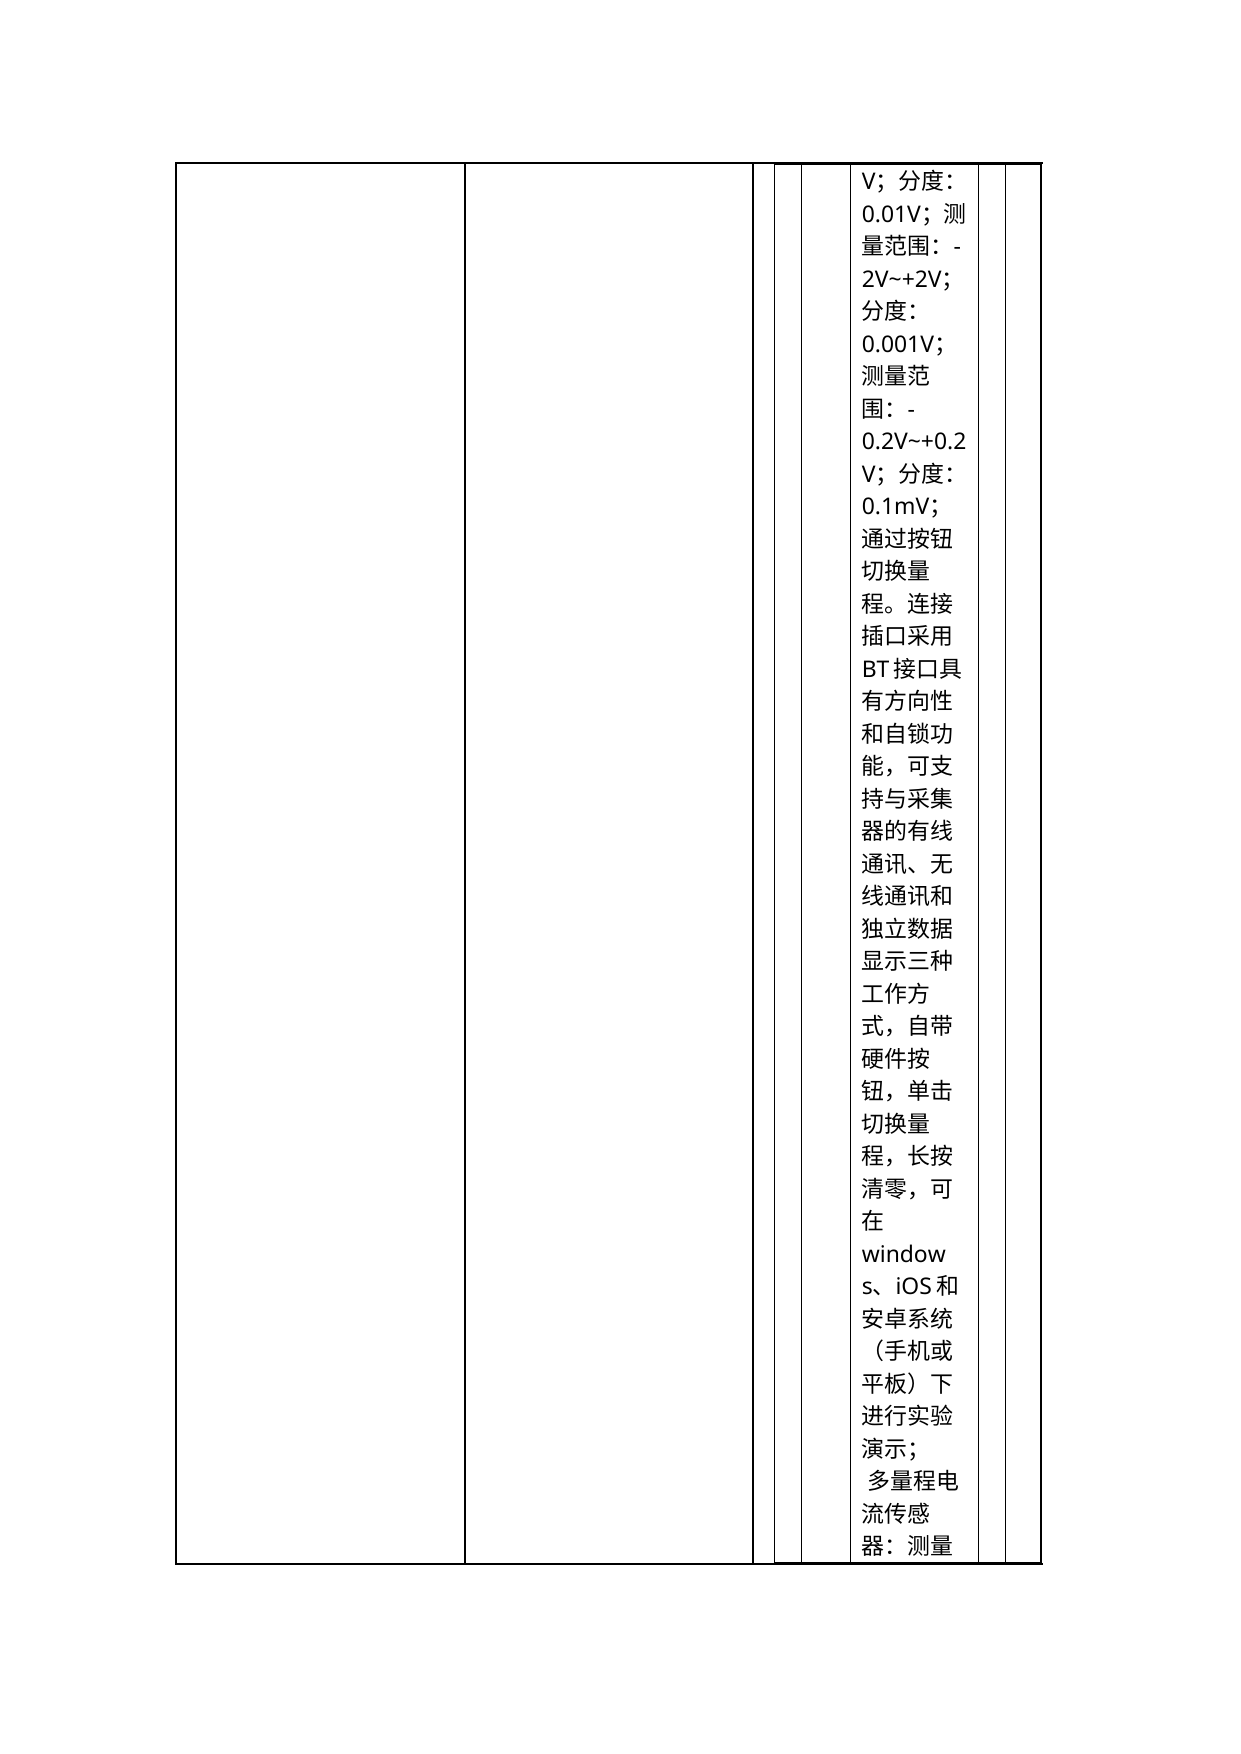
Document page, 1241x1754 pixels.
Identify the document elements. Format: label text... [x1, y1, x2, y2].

table_cell ★ [466, 164, 752, 1563]
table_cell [802, 165, 850, 1562]
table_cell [979, 165, 1005, 1562]
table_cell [775, 165, 801, 1562]
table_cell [754, 164, 774, 1563]
table_cell 1 [177, 164, 464, 1563]
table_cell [851, 165, 978, 1562]
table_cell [1006, 165, 1040, 1562]
